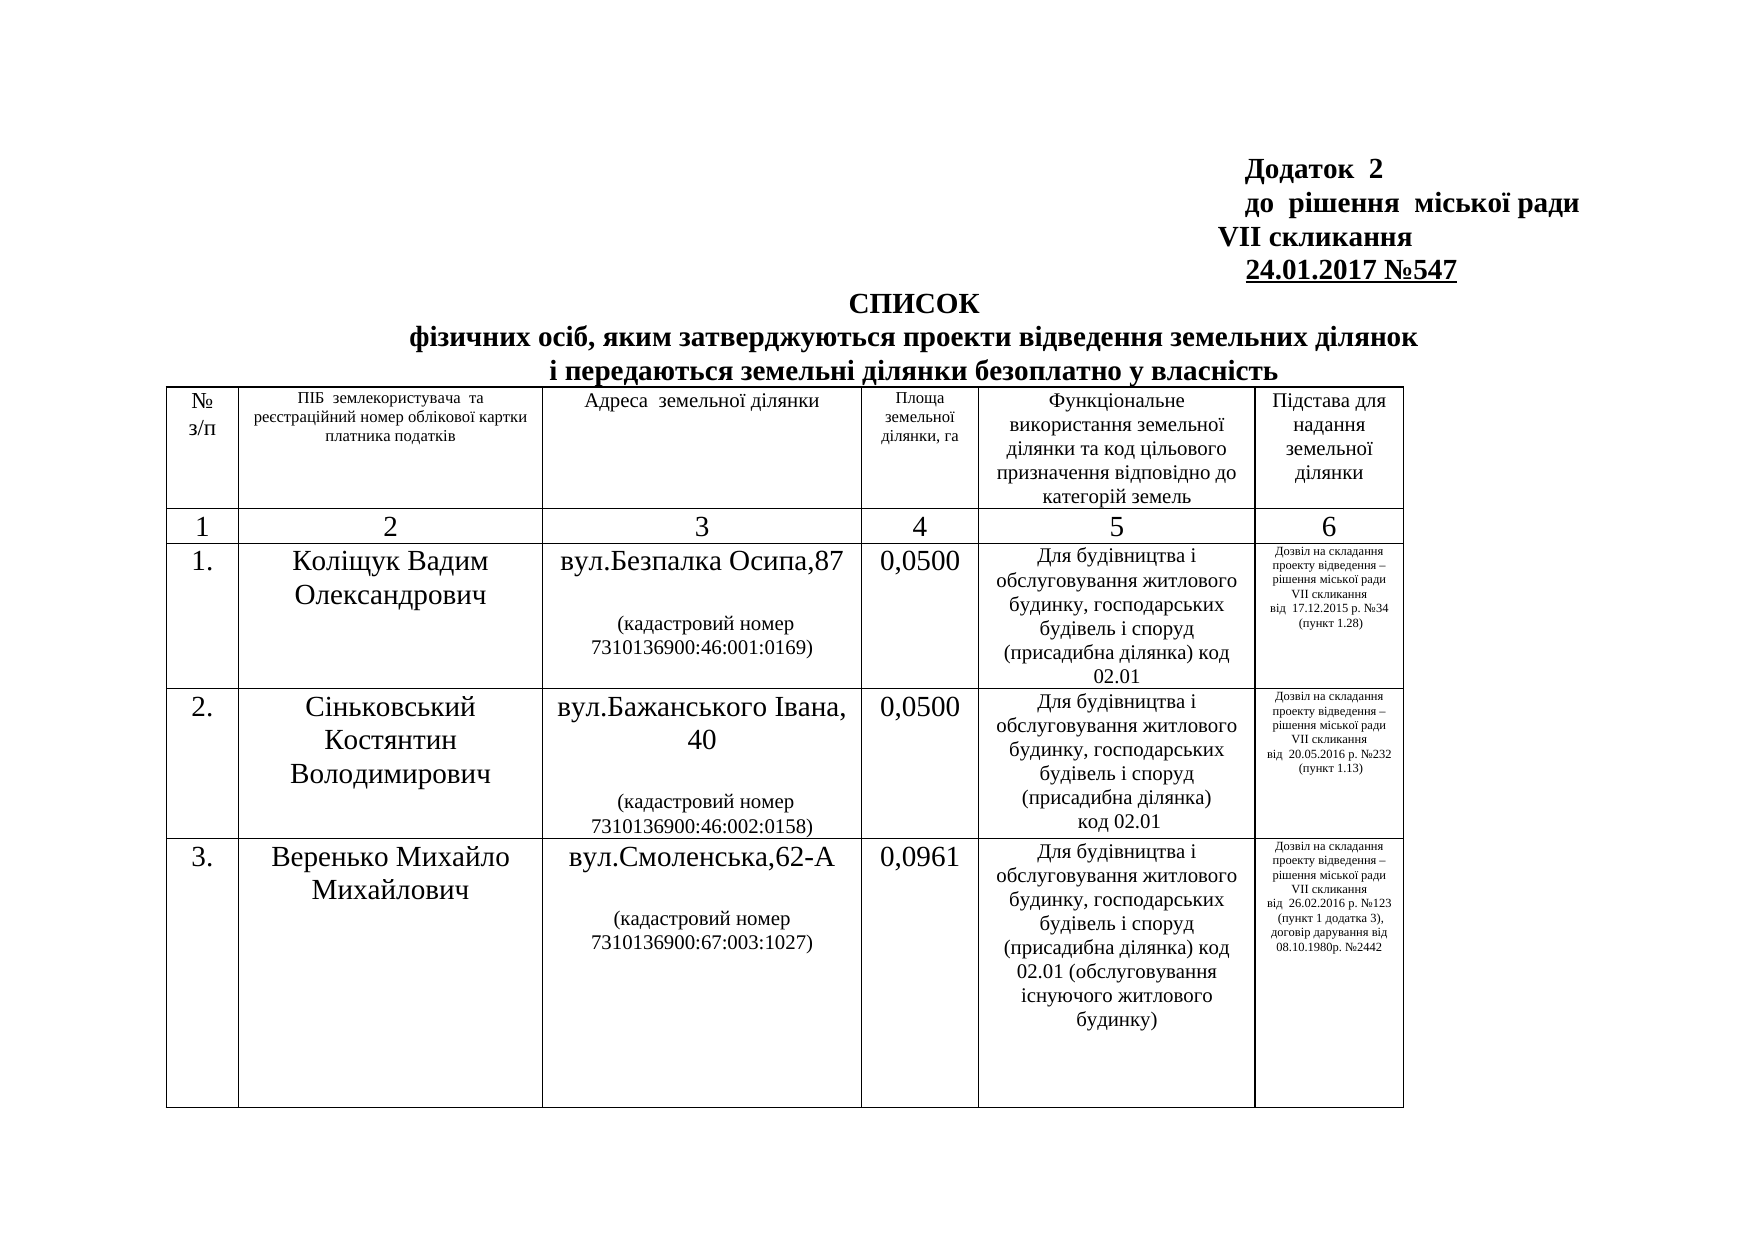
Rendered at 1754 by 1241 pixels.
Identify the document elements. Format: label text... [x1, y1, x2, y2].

text VІІ скликання [177, 219, 1651, 252]
table_header № з/п [167, 388, 238, 508]
table_cell 0,0961 [862, 839, 978, 1107]
table_header Функціональне використання земельної ділянки та код цільового призначення відповідно до категорій земель [979, 388, 1254, 508]
text Додаток 2 [987, 152, 1651, 185]
table_cell 1 [167, 509, 238, 542]
table_cell вул.Бажанського Івана, 40 (кадастровий номер 7310136900:46:002:0158) [543, 689, 861, 838]
table_cell Для будівництва і обслуговування житлового будинку, господарських будівель і споруд (присадибна ділянка) код 02.01 [979, 544, 1254, 688]
table_cell вул.Безпалка Осипа,87 (кадастровий номер 7310136900:46:001:0169) [543, 544, 861, 688]
table_cell Коліщук Вадим Олександрович [239, 544, 542, 688]
table_cell 0,0500 [862, 689, 978, 838]
table_cell 2 [239, 509, 542, 542]
table_cell 0,0500 [862, 544, 978, 688]
table_cell 1. [167, 544, 238, 688]
text фізичних осіб, яким затверджуються проекти відведення земельних ділянок [177, 319, 1651, 353]
table_header Площа земельної ділянки, га [862, 388, 978, 508]
table_cell 3 [543, 509, 861, 542]
table_cell вул.Смоленська,62-А (кадастровий номер 7310136900:67:003:1027) [543, 839, 861, 1107]
table_cell 5 [979, 509, 1254, 542]
table_cell Для будівництва і обслуговування житлового будинку, господарських будівель і споруд (присадибна ділянка) код 02.01 [979, 689, 1254, 838]
text до рішення міської ради [987, 185, 1651, 219]
table_cell Дозвіл на складання проекту відведення – рішення міської ради VІІ скликання від 26.02.2016 р. №123 (пункт 1 додатка 3), договір дарування від 08.10.1980р. №2442 [1256, 839, 1403, 1107]
table_cell Веренько Михайло Михайлович [239, 839, 542, 1107]
table_cell 3. [167, 839, 238, 1107]
text і передаються земельні ділянки безоплатно у власність [177, 353, 1651, 386]
table_cell 2. [167, 689, 238, 838]
table_cell Дозвіл на складання проекту відведення – рішення міської ради VІІ скликання від 20.05.2016 р. №232 (пункт 1.13) [1256, 689, 1403, 838]
text СПИСОК [177, 286, 1651, 319]
table_cell 4 [862, 509, 978, 542]
table_header ПІБ землекористувача та реєстраційний номер облікової картки платника податків [239, 388, 542, 508]
table_header Адреса земельної ділянки [543, 388, 861, 508]
table_header Підстава для надання земельної ділянки [1256, 388, 1403, 508]
table_cell Дозвіл на складання проекту відведення – рішення міської ради VІІ скликання від 17.12.2015 р. №34 (пункт 1.28) [1256, 544, 1403, 688]
text 24.01.2017 №547 [177, 252, 1651, 286]
table_cell Сіньковський Костянтин Володимирович [239, 689, 542, 838]
table_cell 6 [1256, 509, 1403, 542]
